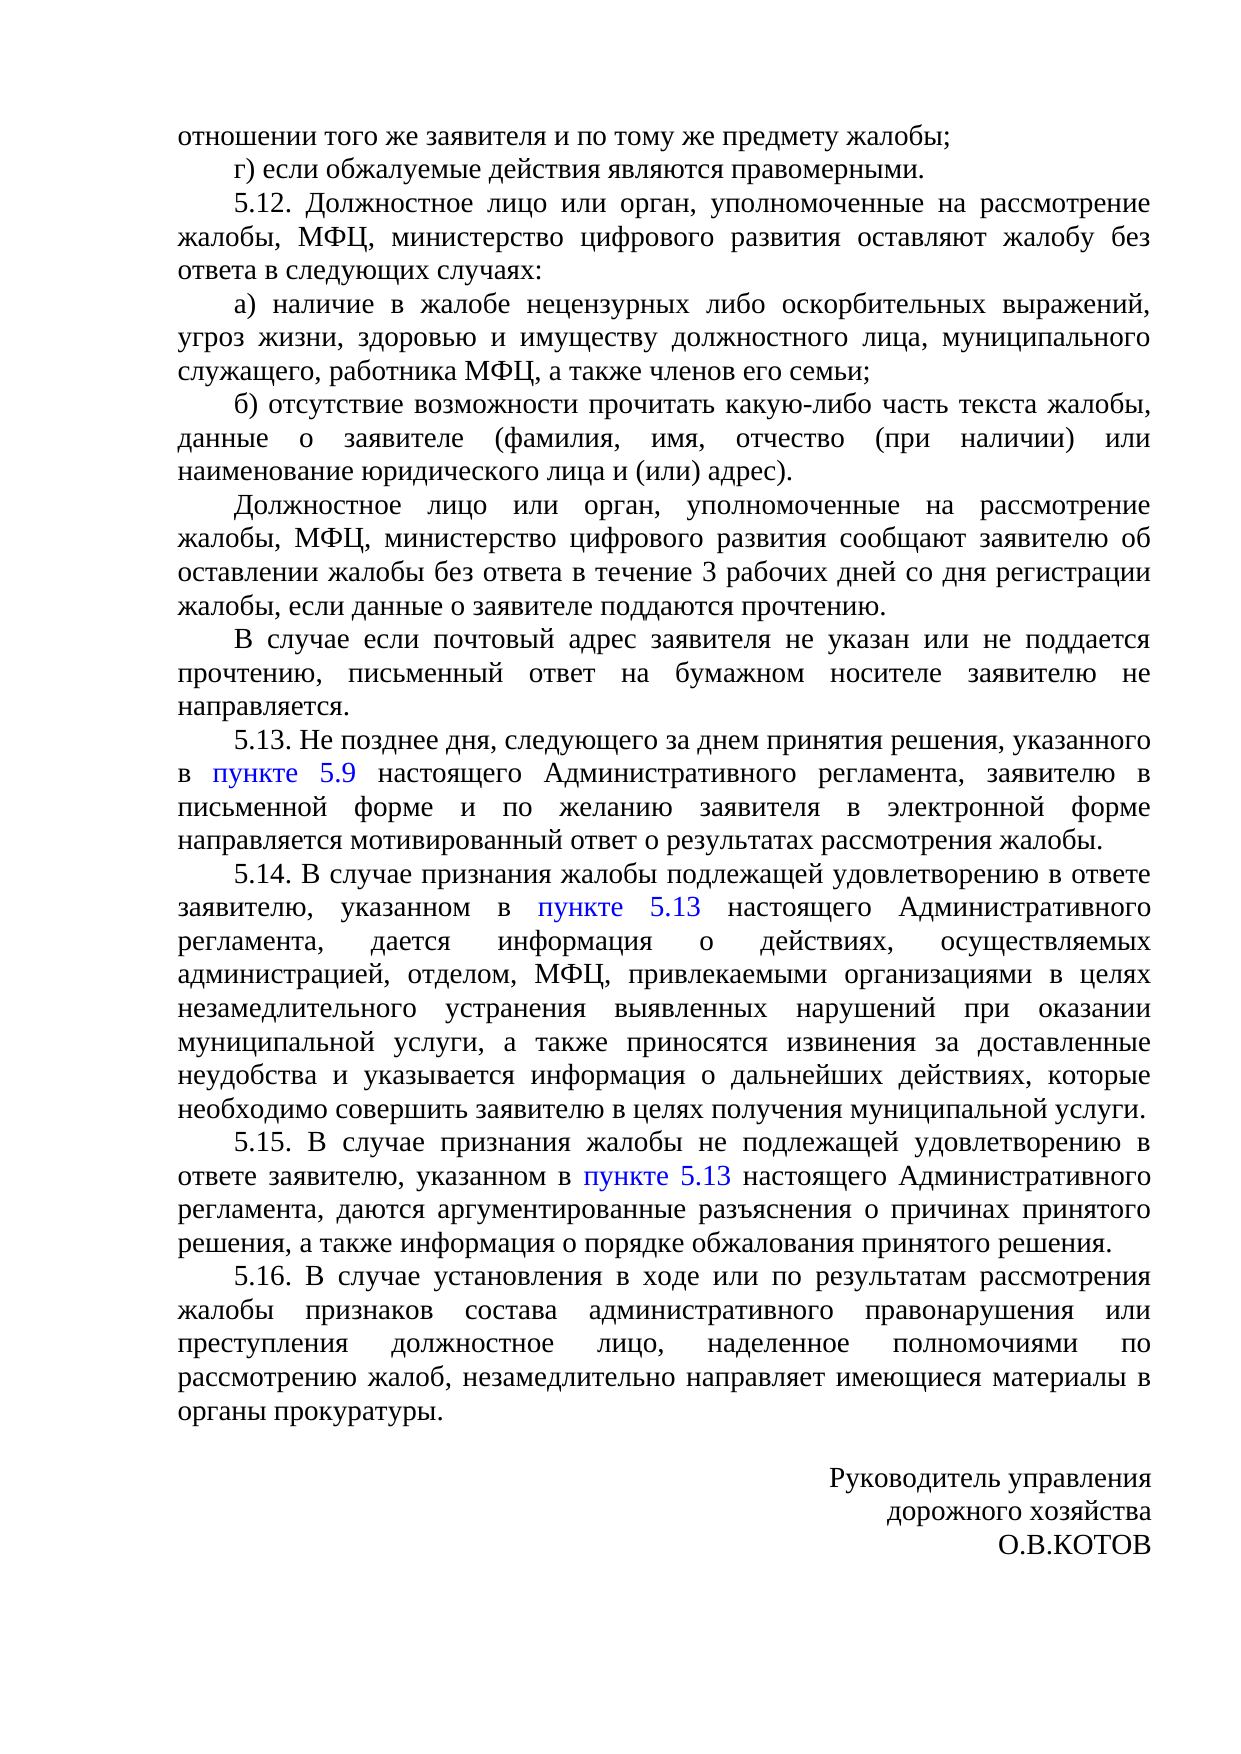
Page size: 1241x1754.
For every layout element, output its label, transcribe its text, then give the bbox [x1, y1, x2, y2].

text 5.16. В случае установления в ходе или по результатам рассмотрения жалобы признаков состава административного правонарушения или преступления должностное лицо, наделенное полномочиями по рассмотрению жалоб, незамедлительно направляет имеющиеся материалы в органы прокуратуры. [177, 1258, 1152, 1426]
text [177, 118, 1152, 152]
text Руководитель управления [177, 1460, 1152, 1493]
text 5.13. Не позднее дня, следующего за днем принятия решения, указанного в пункте 5.9 настоящего Административного регламента, заявителю в письменной форме и по желанию заявителя в электронной форме направляется мотивированный ответ о результатах рассмотрения жалобы. [177, 722, 1152, 856]
text О.В.КОТОВ [177, 1527, 1152, 1560]
text 5.14. В случае признания жалобы подлежащей удовлетворению в ответе заявителю, указанном в пункте 5.13 настоящего Административного регламента, дается информация о действиях, осуществляемых администрацией, отделом, МФЦ, привлекаемыми организациями в целях незамедлительного устранения выявленных нарушений при оказании муниципальной услуги, а также приносятся извинения за доставленные неудобства и указывается информация о дальнейших действиях, которые необходимо совершить заявителю в целях получения муниципальной услуги. [177, 856, 1152, 1124]
text г) если обжалуемые действия являются правомерными. [177, 152, 1152, 185]
text б) отсутствие возможности прочитать какую-либо часть текста жалобы, данные о заявителе (фамилия, имя, отчество (при наличии) или наименование юридического лица и (или) адрес). [177, 386, 1152, 487]
text а) наличие в жалобе нецензурных либо оскорбительных выражений, угроз жизни, здоровью и имуществу должностного лица, муниципального служащего, работника МФЦ, а также членов его семьи; [177, 286, 1152, 386]
text Должностное лицо или орган, уполномоченные на рассмотрение жалобы, МФЦ, министерство цифрового развития сообщают заявителю об оставлении жалобы без ответа в течение 3 рабочих дней со дня регистрации жалобы, если данные о заявителе поддаются прочтению. [177, 487, 1152, 621]
text 5.15. В случае признания жалобы не подлежащей удовлетворению в ответе заявителю, указанном в пункте 5.13 настоящего Административного регламента, даются аргументированные разъяснения о причинах принятого решения, а также информация о порядке обжалования принятого решения. [177, 1124, 1152, 1258]
text 5.12. Должностное лицо или орган, уполномоченные на рассмотрение жалобы, МФЦ, министерство цифрового развития оставляют жалобу без ответа в следующих случаях: [177, 185, 1152, 286]
text дорожного хозяйства [177, 1493, 1152, 1527]
text В случае если почтовый адрес заявителя не указан или не поддается прочтению, письменный ответ на бумажном носителе заявителю не направляется. [177, 621, 1152, 722]
